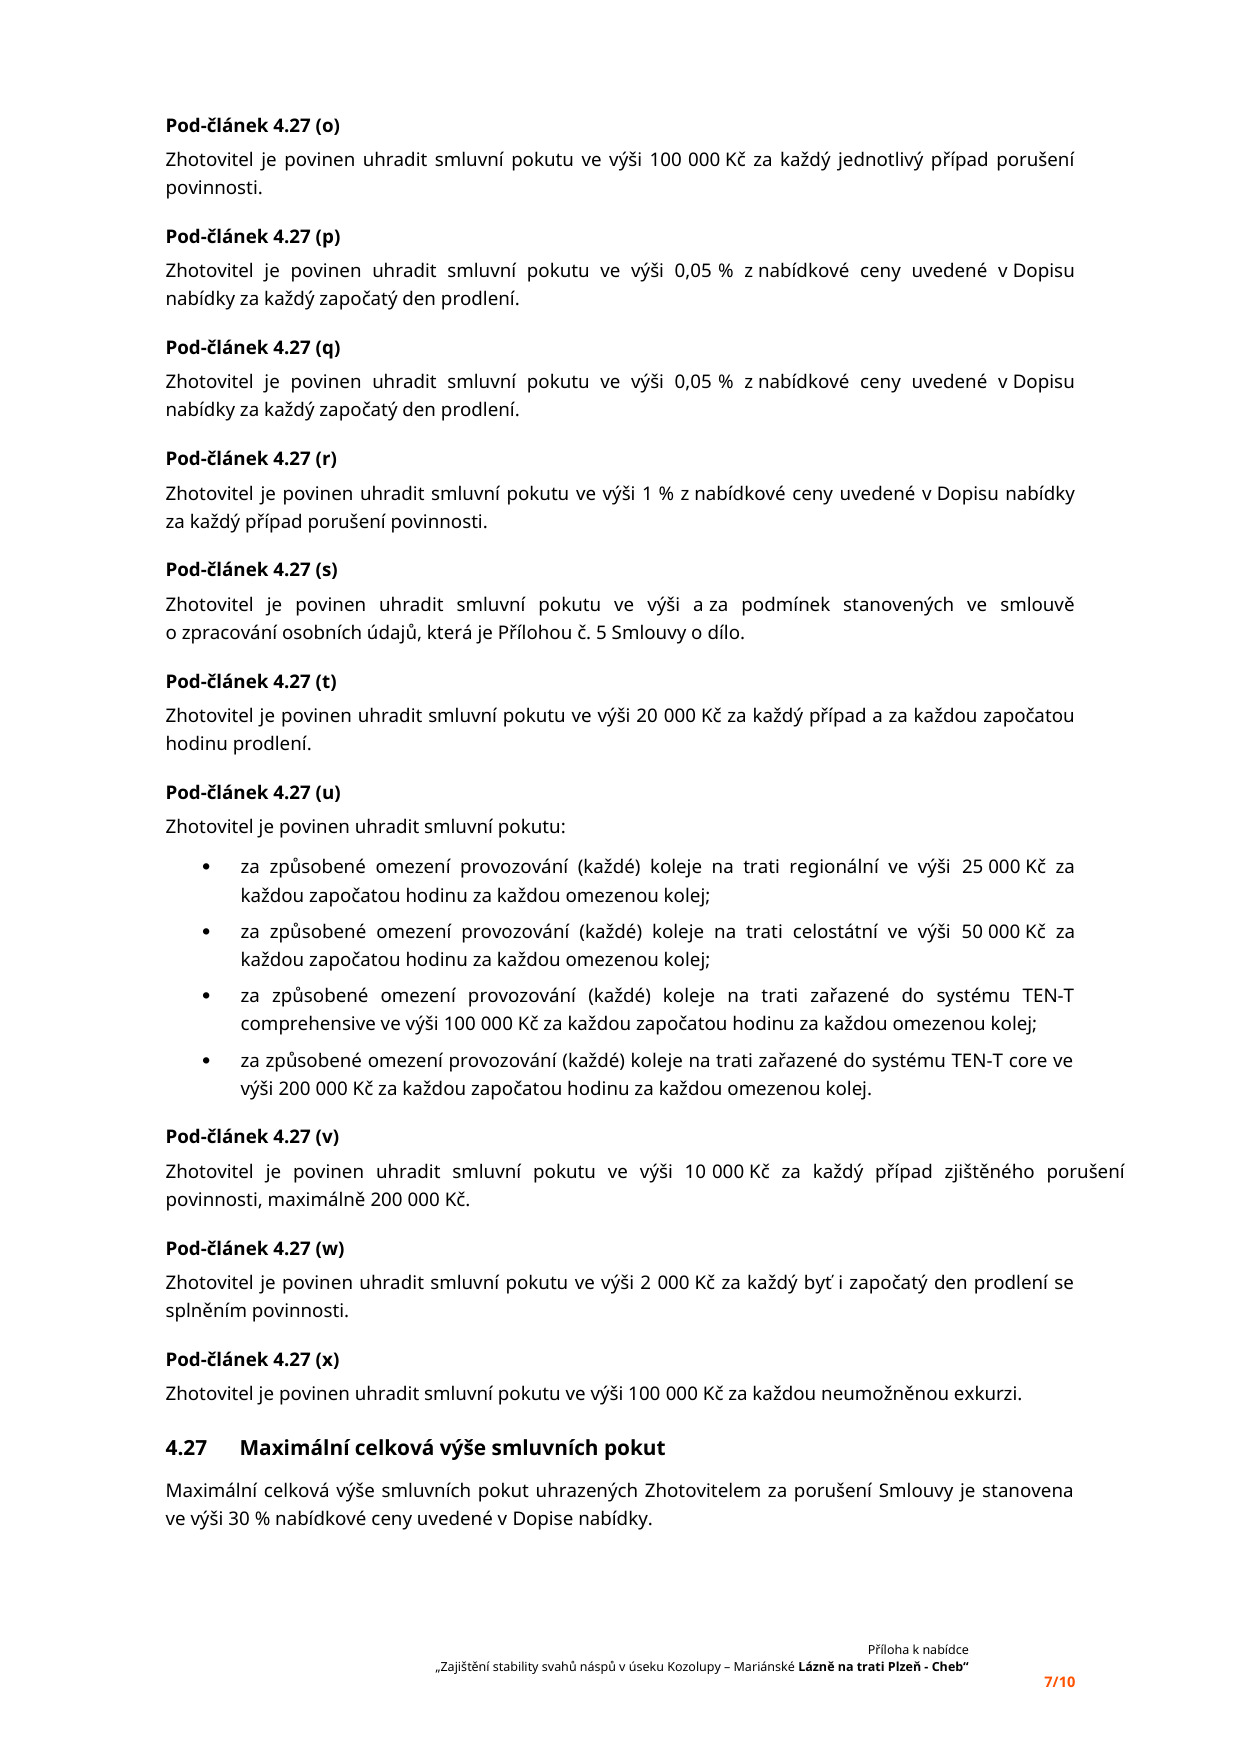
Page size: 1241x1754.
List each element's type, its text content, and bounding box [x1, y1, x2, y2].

text 4.27 Maximální celková výše smluvních pokut [165, 1433, 1075, 1462]
text Zhotovitel je povinen uhradit smluvní pokutu: [165, 813, 1075, 839]
text Zhotovitel je povinen uhradit smluvní pokutu ve výši 100 000 Kč za každý jednotlivý případ porušení povinnosti. [165, 146, 1075, 200]
text za způsobené omezení provozování (každé) koleje na trati zařazené do systému TEN-T comprehensive ve výši 100 000 Kč za každou započatou hodinu za každou omezenou kolej; [203, 983, 1075, 1036]
text Pod-článek 4.27 (o) [165, 112, 1075, 138]
text za způsobené omezení provozování (každé) koleje na trati celostátní ve výši 50 000 Kč za každou započatou hodinu za každou omezenou kolej; [203, 918, 1075, 972]
text Pod-článek 4.27 (q) [165, 334, 1075, 360]
text Zhotovitel je povinen uhradit smluvní pokutu ve výši 100 000 Kč za každou neumožněnou exkurzi. [165, 1380, 1075, 1406]
text za způsobené omezení provozování (každé) koleje na trati regionální ve výši 25 000 Kč za každou započatou hodinu za každou omezenou kolej; [203, 854, 1075, 907]
text Pod-článek 4.27 (t) [165, 668, 1075, 693]
text Pod-článek 4.27 (w) [165, 1235, 1075, 1261]
text Pod-článek 4.27 (s) [165, 557, 1075, 582]
text Pod-článek 4.27 (p) [165, 223, 1075, 249]
text Pod-článek 4.27 (x) [165, 1346, 1075, 1372]
text Pod-článek 4.27 (r) [165, 446, 1075, 471]
text Zhotovitel je povinen uhradit smluvní pokutu ve výši 10 000 Kč za každý případ zjištěného porušení povinnosti, maximálně 200 000 Kč. [165, 1158, 1125, 1212]
text Zhotovitel je povinen uhradit smluvní pokutu ve výši 0,05 % z nabídkové ceny uvedené v Dopisu nabídky za každý započatý den prodlení. [165, 258, 1075, 311]
text Pod-článek 4.27 (v) [165, 1124, 1075, 1149]
text Maximální celková výše smluvních pokut uhrazených Zhotovitelem za porušení Smlouvy je stanovena ve výši 30 % nabídkové ceny uvedené v Dopise nabídky. [165, 1477, 1075, 1531]
text Zhotovitel je povinen uhradit smluvní pokutu ve výši a za podmínek stanovených ve smlouvě o zpracování osobních údajů, která je Přílohou č. 5 Smlouvy o dílo. [165, 591, 1075, 644]
text Zhotovitel je povinen uhradit smluvní pokutu ve výši 2 000 Kč za každý byť i započatý den prodlení se splněním povinnosti. [165, 1269, 1075, 1323]
text Zhotovitel je povinen uhradit smluvní pokutu ve výši 0,05 % z nabídkové ceny uvedené v Dopisu nabídky za každý započatý den prodlení. [165, 369, 1075, 422]
text Pod-článek 4.27 (u) [165, 779, 1075, 804]
text za způsobené omezení provozování (každé) koleje na trati zařazené do systému TEN-T core ve výši 200 000 Kč za každou započatou hodinu za každou omezenou kolej. [203, 1047, 1075, 1101]
text Zhotovitel je povinen uhradit smluvní pokutu ve výši 1 % z nabídkové ceny uvedené v Dopisu nabídky za každý případ porušení povinnosti. [165, 480, 1075, 533]
text Zhotovitel je povinen uhradit smluvní pokutu ve výši 20 000 Kč za každý případ a za každou započatou hodinu prodlení. [165, 702, 1075, 756]
